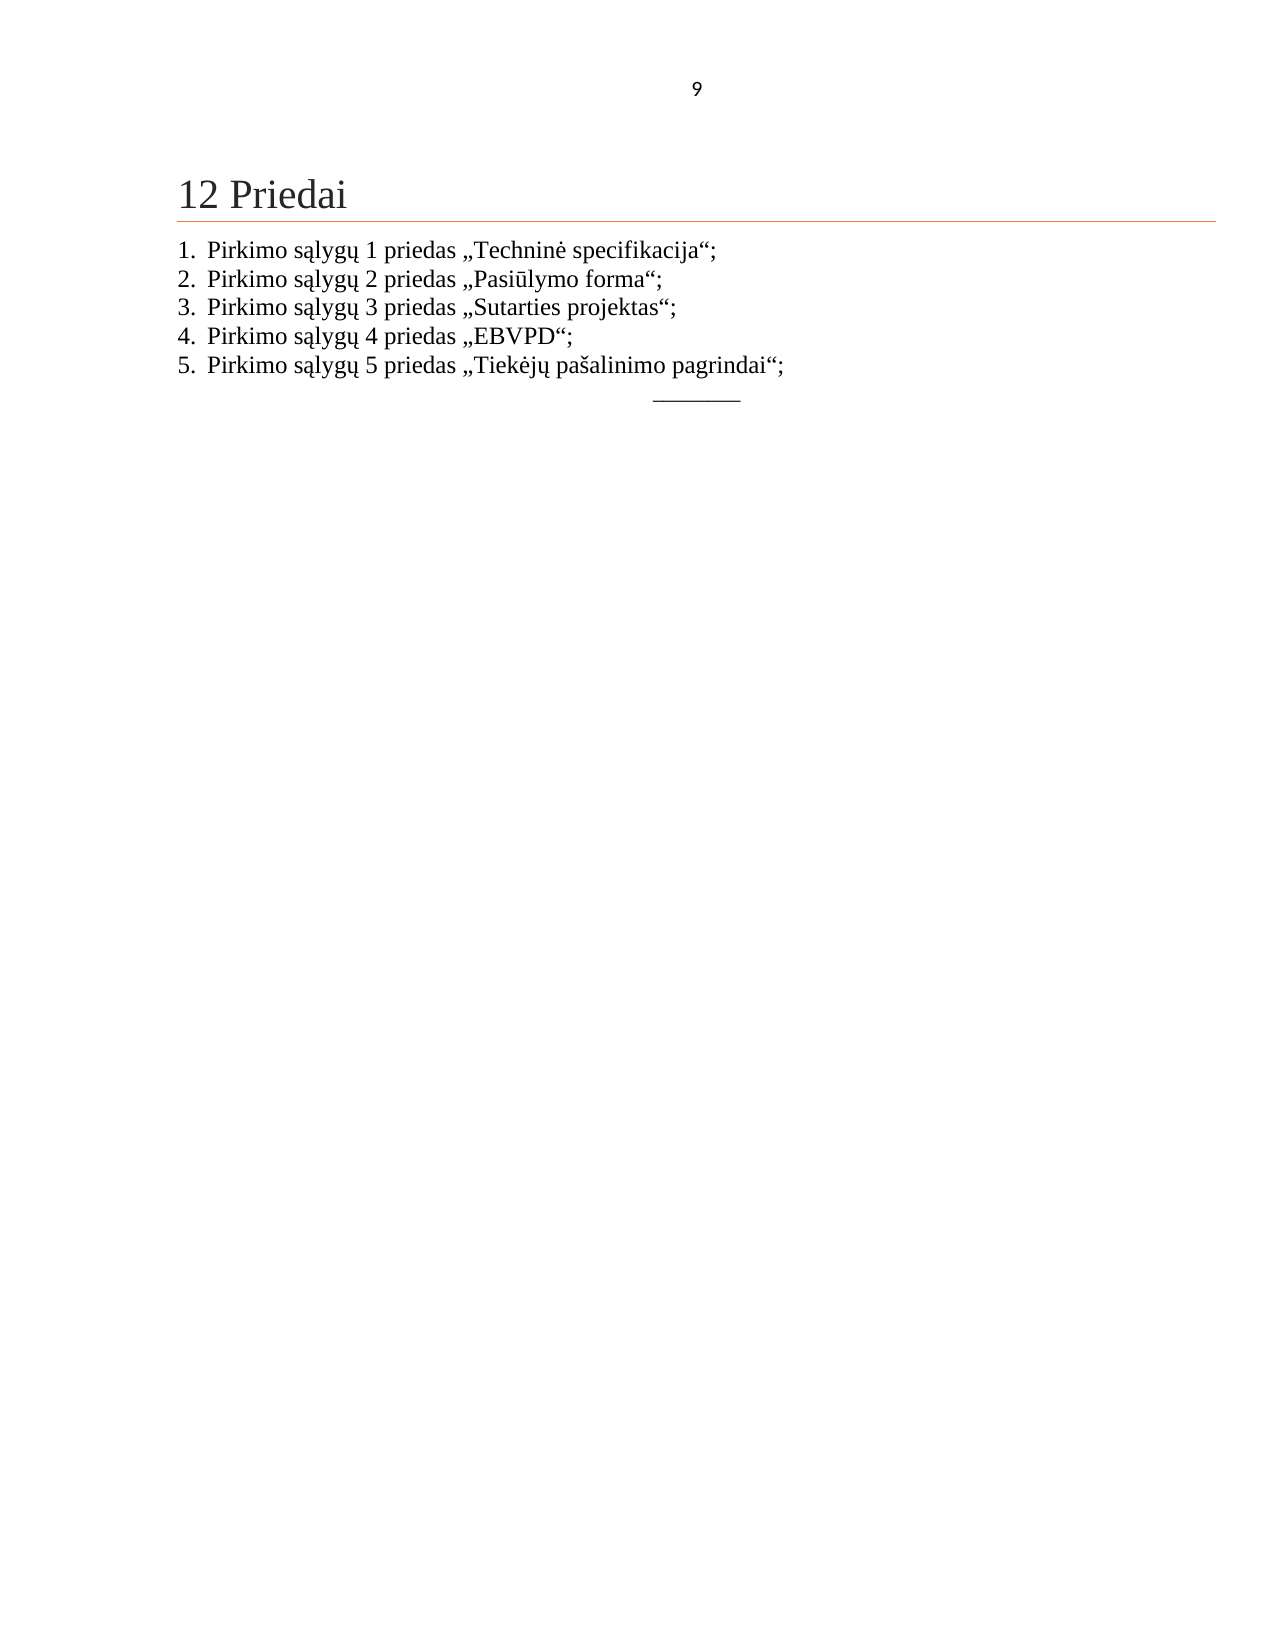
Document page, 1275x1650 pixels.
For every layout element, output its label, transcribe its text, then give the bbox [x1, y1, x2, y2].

subtitle Pirkimo sąlygų 1 priedas „Techninė specifikacija“; [177, 235, 1216, 264]
subtitle 12 Priedai [177, 169, 1216, 221]
subtitle Pirkimo sąlygų 4 priedas „EBVPD“; [177, 321, 1216, 350]
subtitle Pirkimo sąlygų 2 priedas „Pasiūlymo forma“; [177, 264, 1216, 292]
subtitle Pirkimo sąlygų 3 priedas „Sutarties projektas“; [177, 292, 1216, 321]
text ________ [177, 379, 1216, 404]
subtitle Pirkimo sąlygų 5 priedas „Tiekėjų pašalinimo pagrindai“; [177, 350, 1216, 379]
